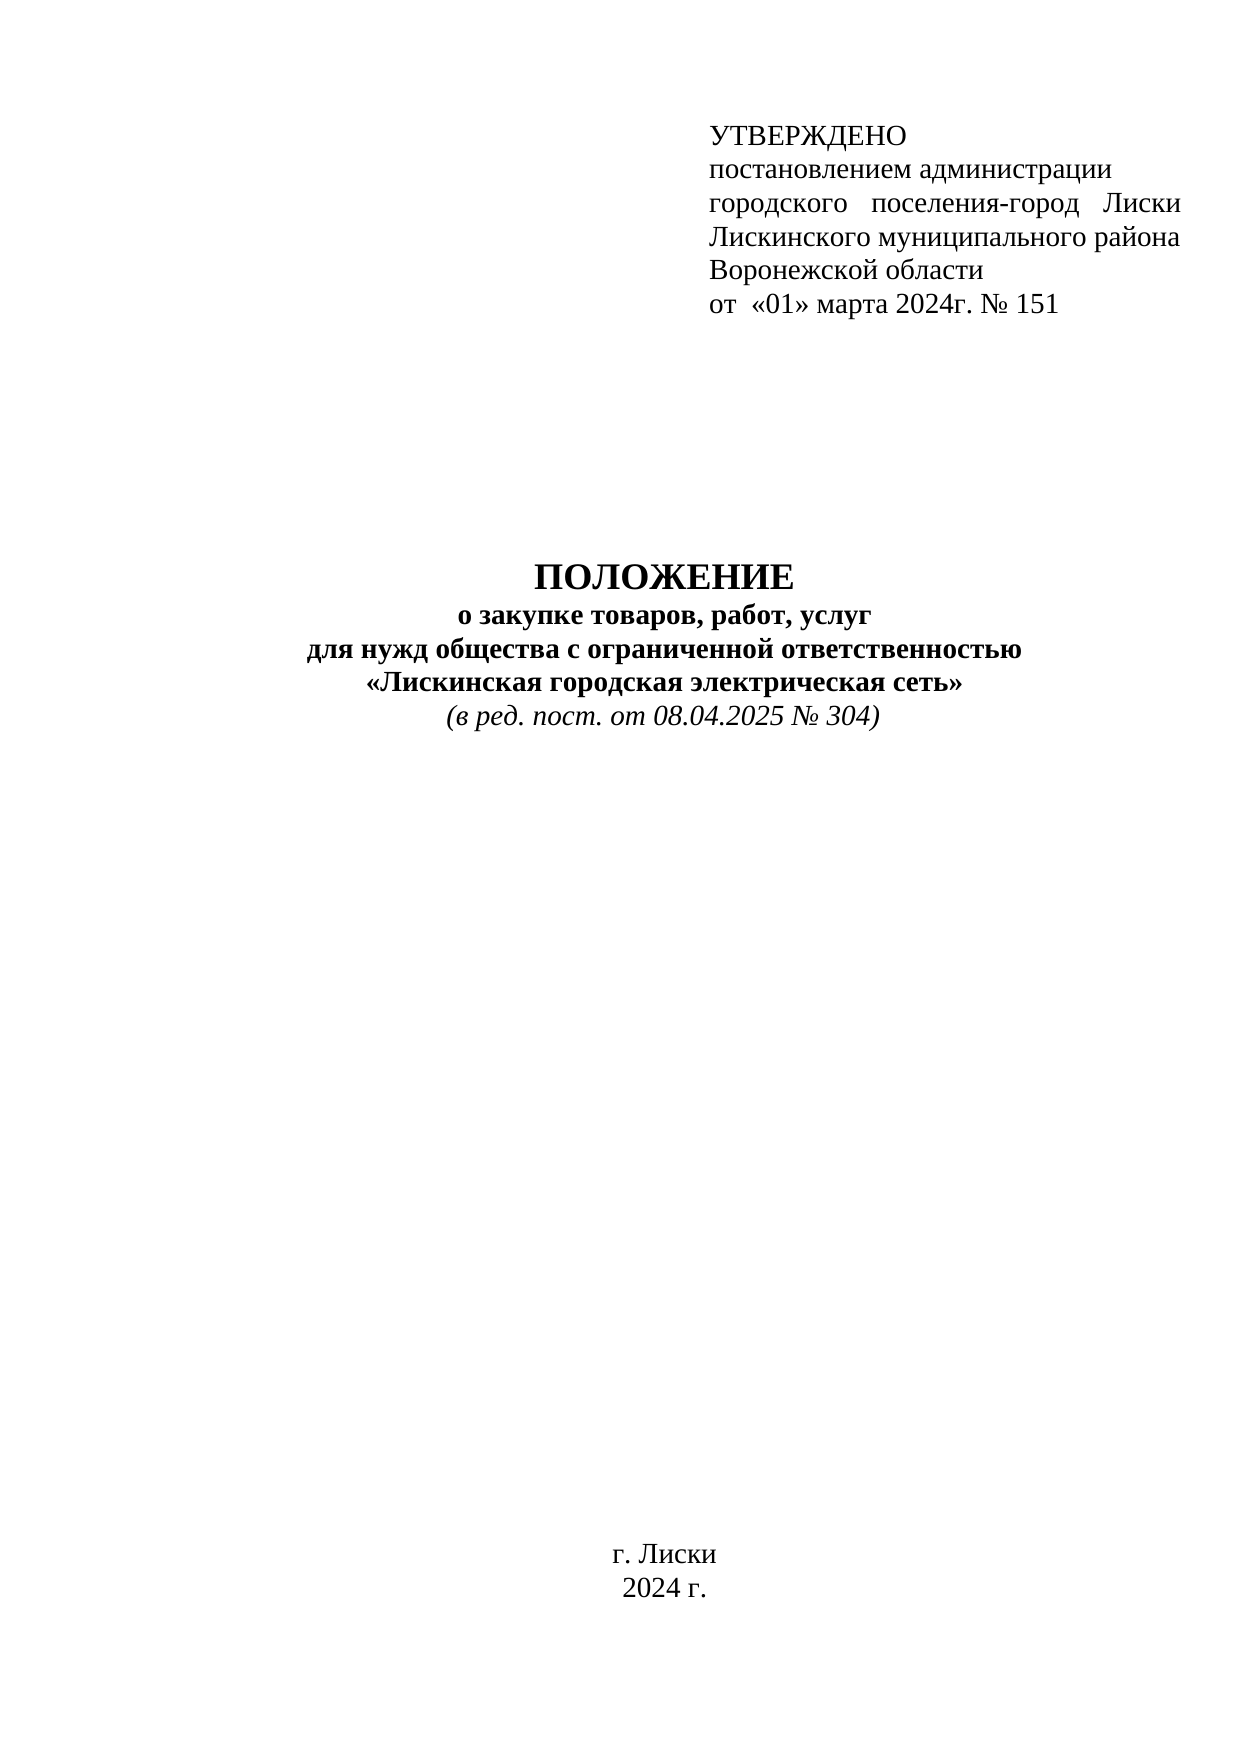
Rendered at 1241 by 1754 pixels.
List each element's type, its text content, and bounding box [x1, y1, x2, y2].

text Воронежской области [709, 252, 1181, 286]
text УТВЕРЖДЕНО [709, 118, 1181, 152]
text от «01» марта 2024г. № 151 [709, 286, 1181, 319]
text городского поселения-город Лиски Лискинского муниципального района [709, 185, 1181, 252]
text «Лискинская городская электрическая сеть» [148, 664, 1181, 698]
text ПОЛОЖЕНИЕ [148, 554, 1181, 597]
subtitle 2024 г. [148, 1570, 1181, 1603]
text для нужд общества с ограниченной ответственностью [148, 631, 1181, 664]
text постановлением администрации [709, 152, 1181, 185]
text г. Лиски [148, 1536, 1181, 1570]
text о закупке товаров, работ, услуг [148, 597, 1181, 631]
text (в ред. пост. от 08.04.2025 № 304) [148, 698, 1181, 731]
